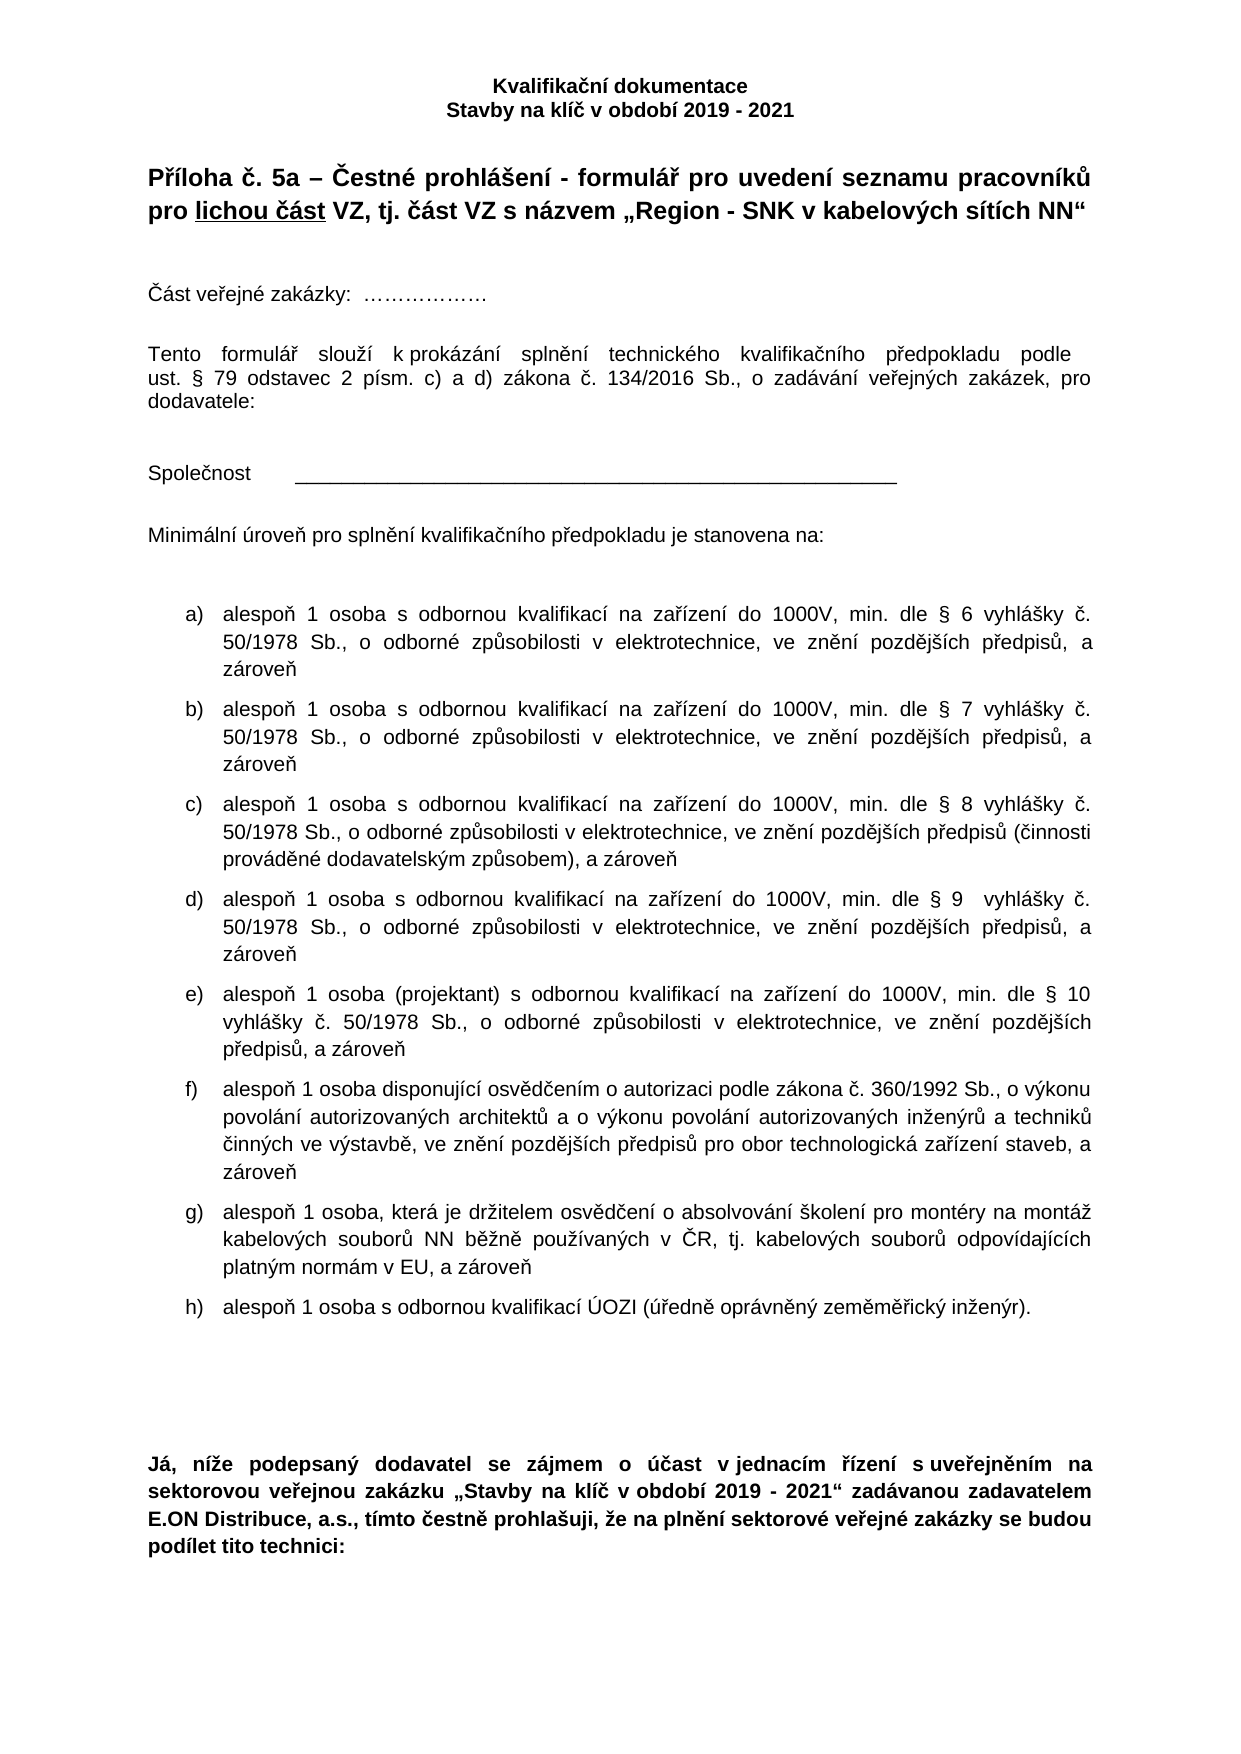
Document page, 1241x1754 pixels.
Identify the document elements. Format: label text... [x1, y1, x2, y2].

list alespoň 1 osoba s odbornou kvalifikací na zařízení do 1000V, min. dle § 9 vyhlášky č. 50/1978 Sb., o odborné způsobilosti v elektrotechnice, ve znění pozdějších předpisů, a zároveň [185, 887, 1093, 966]
text Já, níže podepsaný dodavatel se zájmem o účast v jednacím řízení s uveřejněním na sektorovou veřejnou zakázku „Stavby na klíč v období 2019 - 2021“ zadávanou zadavatelem E.ON Distribuce, a.s., tímto čestně prohlašuji, že na plnění sektorové veřejné zakázky se budou podílet tito technici: [148, 1451, 1093, 1558]
list alespoň 1 osoba s odbornou kvalifikací na zařízení do 1000V, min. dle § 8 vyhlášky č. 50/1978 Sb., o odborné způsobilosti v elektrotechnice, ve znění pozdějších předpisů (činnosti prováděné dodavatelským způsobem), a zároveň [185, 792, 1093, 871]
list alespoň 1 osoba (projektant) s odbornou kvalifikací na zařízení do 1000V, min. dle § 10 vyhlášky č. 50/1978 Sb., o odborné způsobilosti v elektrotechnice, ve znění pozdějších předpisů, a zároveň [185, 982, 1093, 1061]
list alespoň 1 osoba s odbornou kvalifikací ÚOZI (úředně oprávněný zeměměřický inženýr). [185, 1295, 1093, 1319]
text Tento formulář slouží k prokázání splnění technického kvalifikačního předpokladu podle ust. § 79 odstavec 2 písm. c) a d) zákona č. 134/2016 Sb., o zadávání veřejných zakázek, pro dodavatele: [148, 341, 1093, 413]
subtitle Příloha č. 5a – Čestné prohlášení - formulář pro uvedení seznamu pracovníků pro lichou část VZ, tj. část VZ s názvem „Region - SNK v kabelových sítích NN“ [148, 163, 1093, 225]
list alespoň 1 osoba disponující osvědčením o autorizaci podle zákona č. 360/1992 Sb., o výkonu povolání autorizovaných architektů a o výkonu povolání autorizovaných inženýrů a techniků činných ve výstavbě, ve znění pozdějších předpisů pro obor technologická zařízení staveb, a zároveň [185, 1077, 1093, 1184]
text Společnost ____________________________________________________ [148, 461, 1093, 485]
text Minimální úroveň pro splnění kvalifikačního předpokladu je stanovena na: [148, 523, 1093, 547]
list alespoň 1 osoba, která je držitelem osvědčení o absolvování školení pro montéry na montáž kabelových souborů NN běžně používaných v ČR, tj. kabelových souborů odpovídajících platným normám v EU, a zároveň [185, 1200, 1093, 1279]
list alespoň 1 osoba s odbornou kvalifikací na zařízení do 1000V, min. dle § 6 vyhlášky č. 50/1978 Sb., o odborné způsobilosti v elektrotechnice, ve znění pozdějších předpisů, a zároveň [185, 602, 1093, 681]
list alespoň 1 osoba s odbornou kvalifikací na zařízení do 1000V, min. dle § 7 vyhlášky č. 50/1978 Sb., o odborné způsobilosti v elektrotechnice, ve znění pozdějších předpisů, a zároveň [185, 697, 1093, 776]
text Část veřejné zakázky: ……………… [148, 281, 1093, 305]
